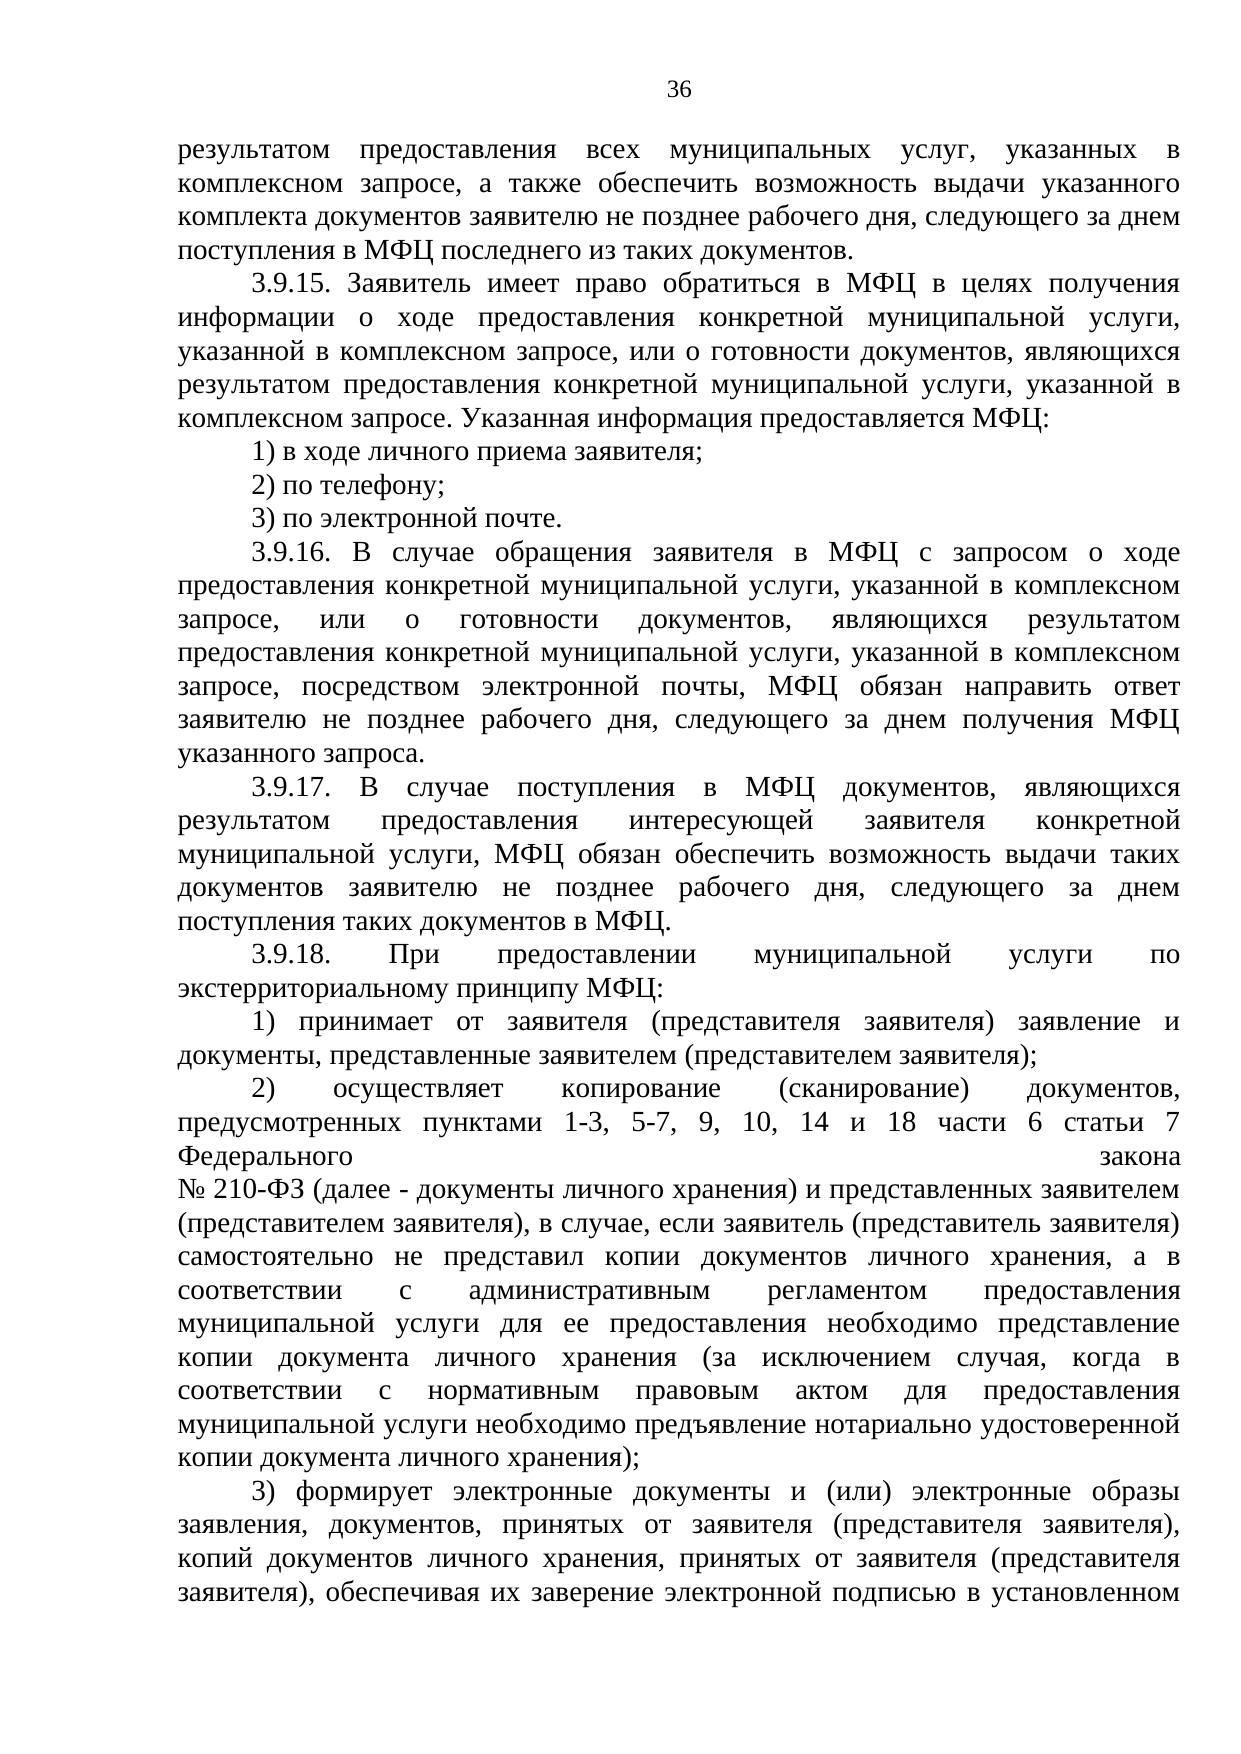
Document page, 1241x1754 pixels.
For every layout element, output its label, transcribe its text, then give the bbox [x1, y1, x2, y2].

text 3.9.16. В случае обращения заявителя в МФЦ с запросом о ходе предоставления конкретной муниципальной услуги, указанной в комплексном запросе, или о готовности документов, являющихся результатом предоставления конкретной муниципальной услуги, указанной в комплексном запросе, посредством электронной почты, МФЦ обязан направить ответ заявителю не позднее рабочего дня, следующего за днем получения МФЦ указанного запроса. [177, 534, 1181, 769]
text 1) принимает от заявителя (представителя заявителя) заявление и документы, представленные заявителем (представителем заявителя); [177, 1003, 1181, 1071]
text 1) в ходе личного приема заявителя; [177, 433, 1181, 467]
text 3.9.15. Заявитель имеет право обратиться в МФЦ в целях получения информации о ходе предоставления конкретной муниципальной услуги, указанной в комплексном запросе, или о готовности документов, являющихся результатом предоставления конкретной муниципальной услуги, указанной в комплексном запросе. Указанная информация предоставляется МФЦ: [177, 266, 1181, 433]
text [177, 131, 1181, 266]
text 2) по телефону; [177, 467, 1181, 500]
text 3.9.17. В случае поступления в МФЦ документов, являющихся результатом предоставления интересующей заявителя конкретной муниципальной услуги, МФЦ обязан обеспечить возможность выдачи таких документов заявителю не позднее рабочего дня, следующего за днем поступления таких документов в МФЦ. [177, 769, 1181, 936]
text 3.9.18. При предоставлении муниципальной услуги по экстерриториальному принципу МФЦ: [177, 936, 1181, 1003]
text 2) осуществляет копирование (сканирование) документов, предусмотренных пунктами 1-3, 5-7, 9, 10, 14 и 18 части 6 статьи 7 Федерального закона № 210-ФЗ (далее - документы личного хранения) и представленных заявителем (представителем заявителя), в случае, если заявитель (представитель заявителя) самостоятельно не представил копии документов личного хранения, а в соответствии с административным регламентом предоставления муниципальной услуги для ее предоставления необходимо представление копии документа личного хранения (за исключением случая, когда в соответствии с нормативным правовым актом для предоставления муниципальной услуги необходимо предъявление нотариально удостоверенной копии документа личного хранения); [177, 1071, 1181, 1473]
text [177, 1473, 1181, 1607]
text 3) по электронной почте. [177, 500, 1181, 534]
